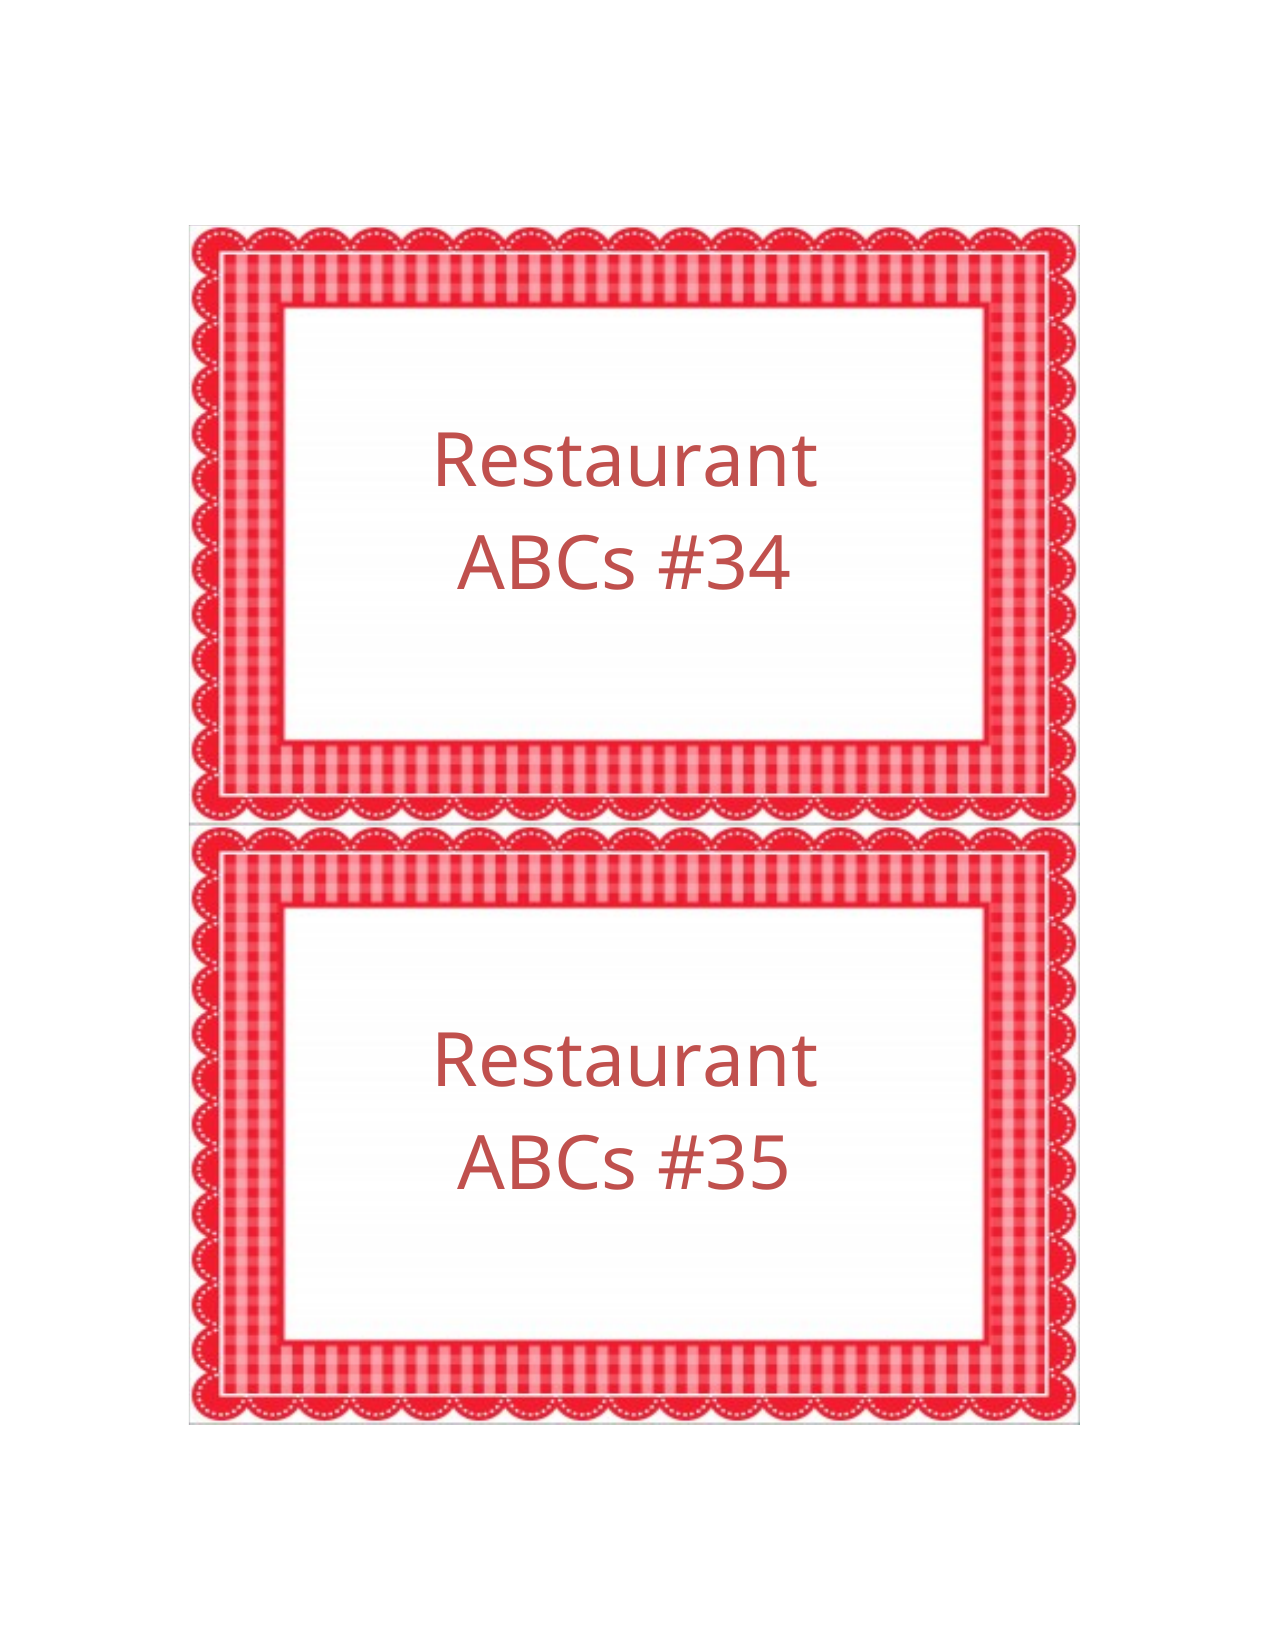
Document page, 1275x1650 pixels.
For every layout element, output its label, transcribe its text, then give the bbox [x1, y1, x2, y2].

table_cell Restaurant ABCs #34 [186, 225, 1078, 825]
table_cell Restaurant ABCs #35 [186, 825, 1078, 1425]
